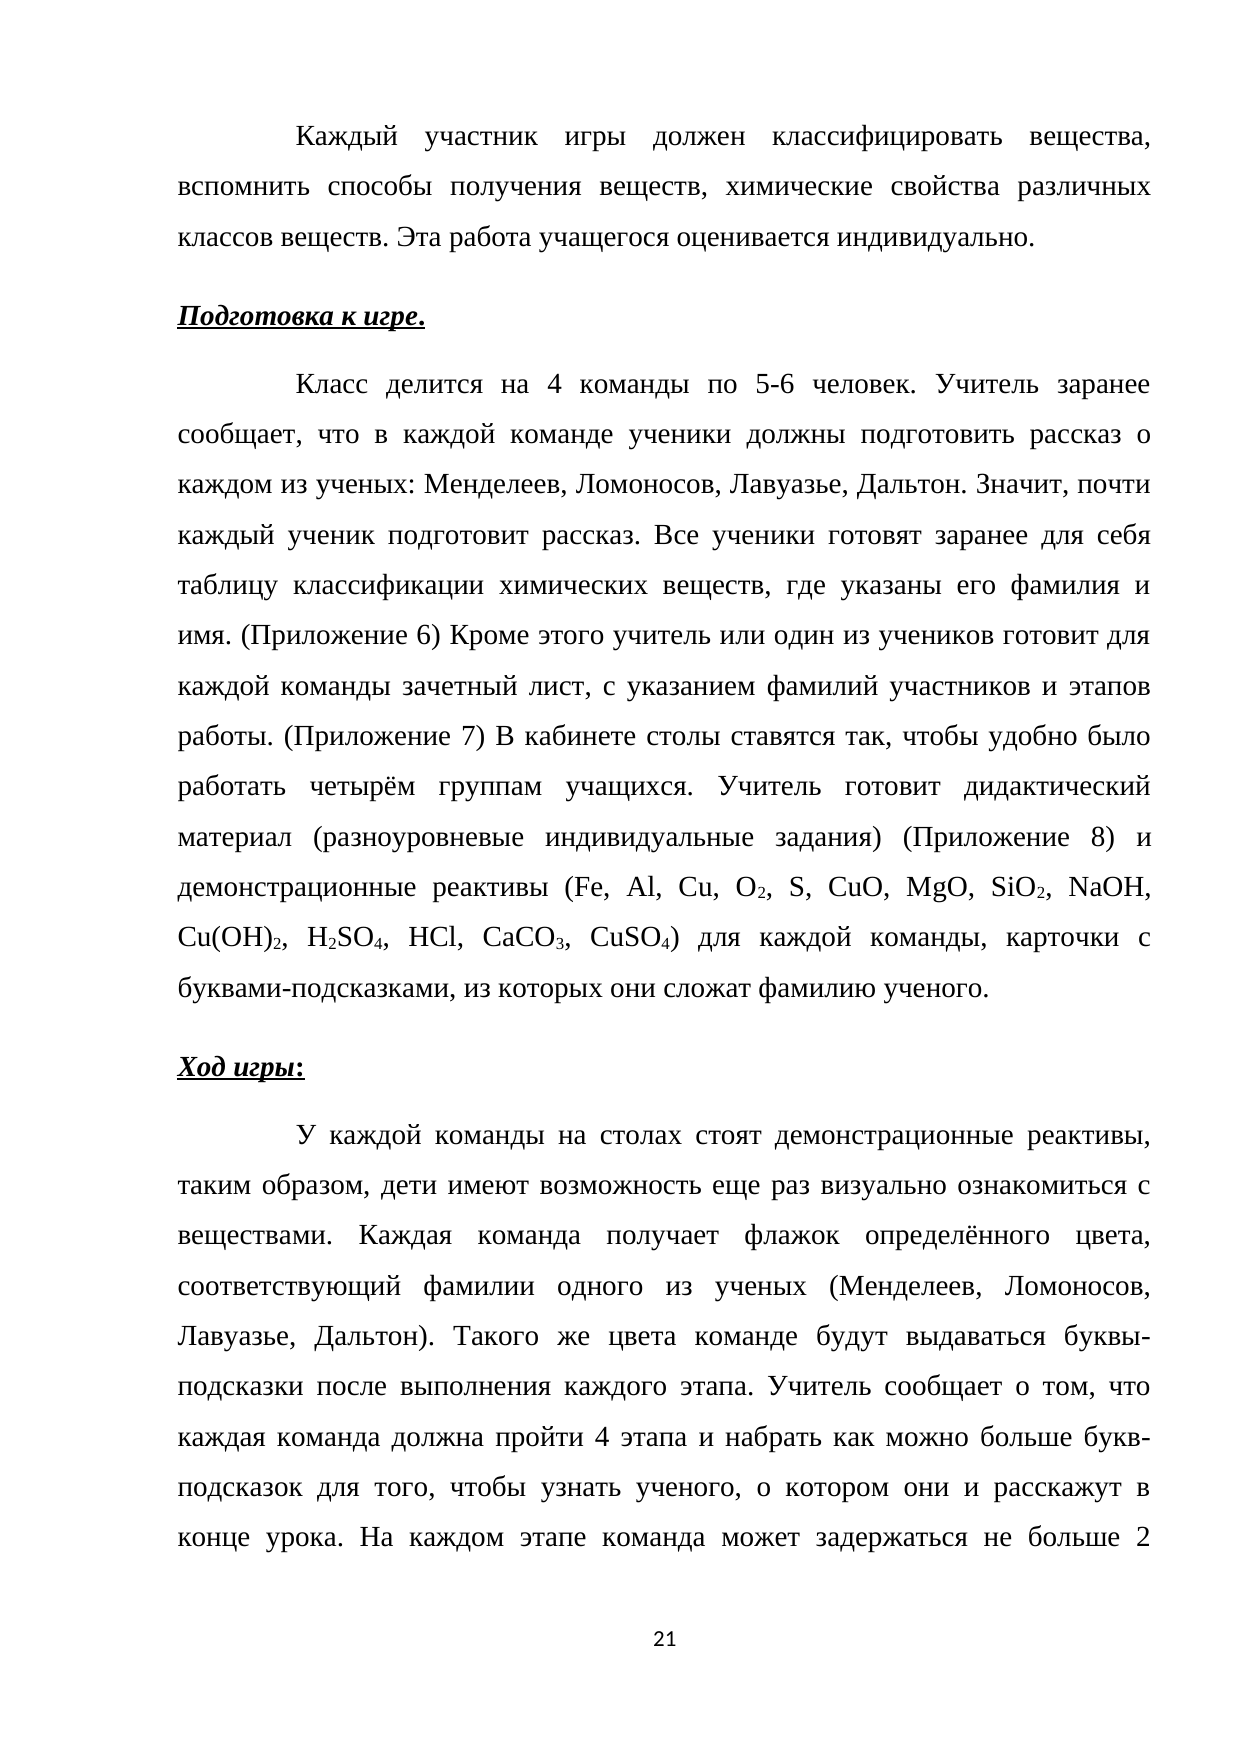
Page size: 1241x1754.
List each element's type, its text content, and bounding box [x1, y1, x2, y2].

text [177, 1117, 1152, 1553]
text Класс делится на 4 команды по 5-6 человек. Учитель заранее сообщает, что в каждой команде ученики должны подготовить рассказ о каждом из ученых: Менделеев, Ломоносов, Лавуазье, Дальтон. Значит, почти каждый ученик подготовит рассказ. Все ученики готовят заранее для себя таблицу классификации химических веществ, где указаны его фамилия и имя. (Приложение 6) Кроме этого учитель или один из учеников готовит для каждой команды зачетный лист, с указанием фамилий участников и этапов работы. (Приложение 7) В кабинете столы ставятся так, чтобы удобно было работать четырём группам учащихся. Учитель готовит дидактический материал (разноуровневые индивидуальные задания) (Приложение 8) и демонстрационные реактивы (Fe, Al, Cu, O2, S, CuO, MgO, SiO2, NaOH, Cu(OH)2, H2SO4, HCl, CaCO3, CuSO4) для каждой команды, карточки с буквами-подсказками, из которых они сложат фамилию ученого. [177, 366, 1152, 1003]
text Ход игры: [177, 1049, 1152, 1083]
text Подготовка к игре. [177, 298, 1152, 332]
text Каждый участник игры должен классифицировать вещества, вспомнить способы получения веществ, химические свойства различных классов веществ. Эта работа учащегося оценивается индивидуально. [177, 118, 1152, 252]
